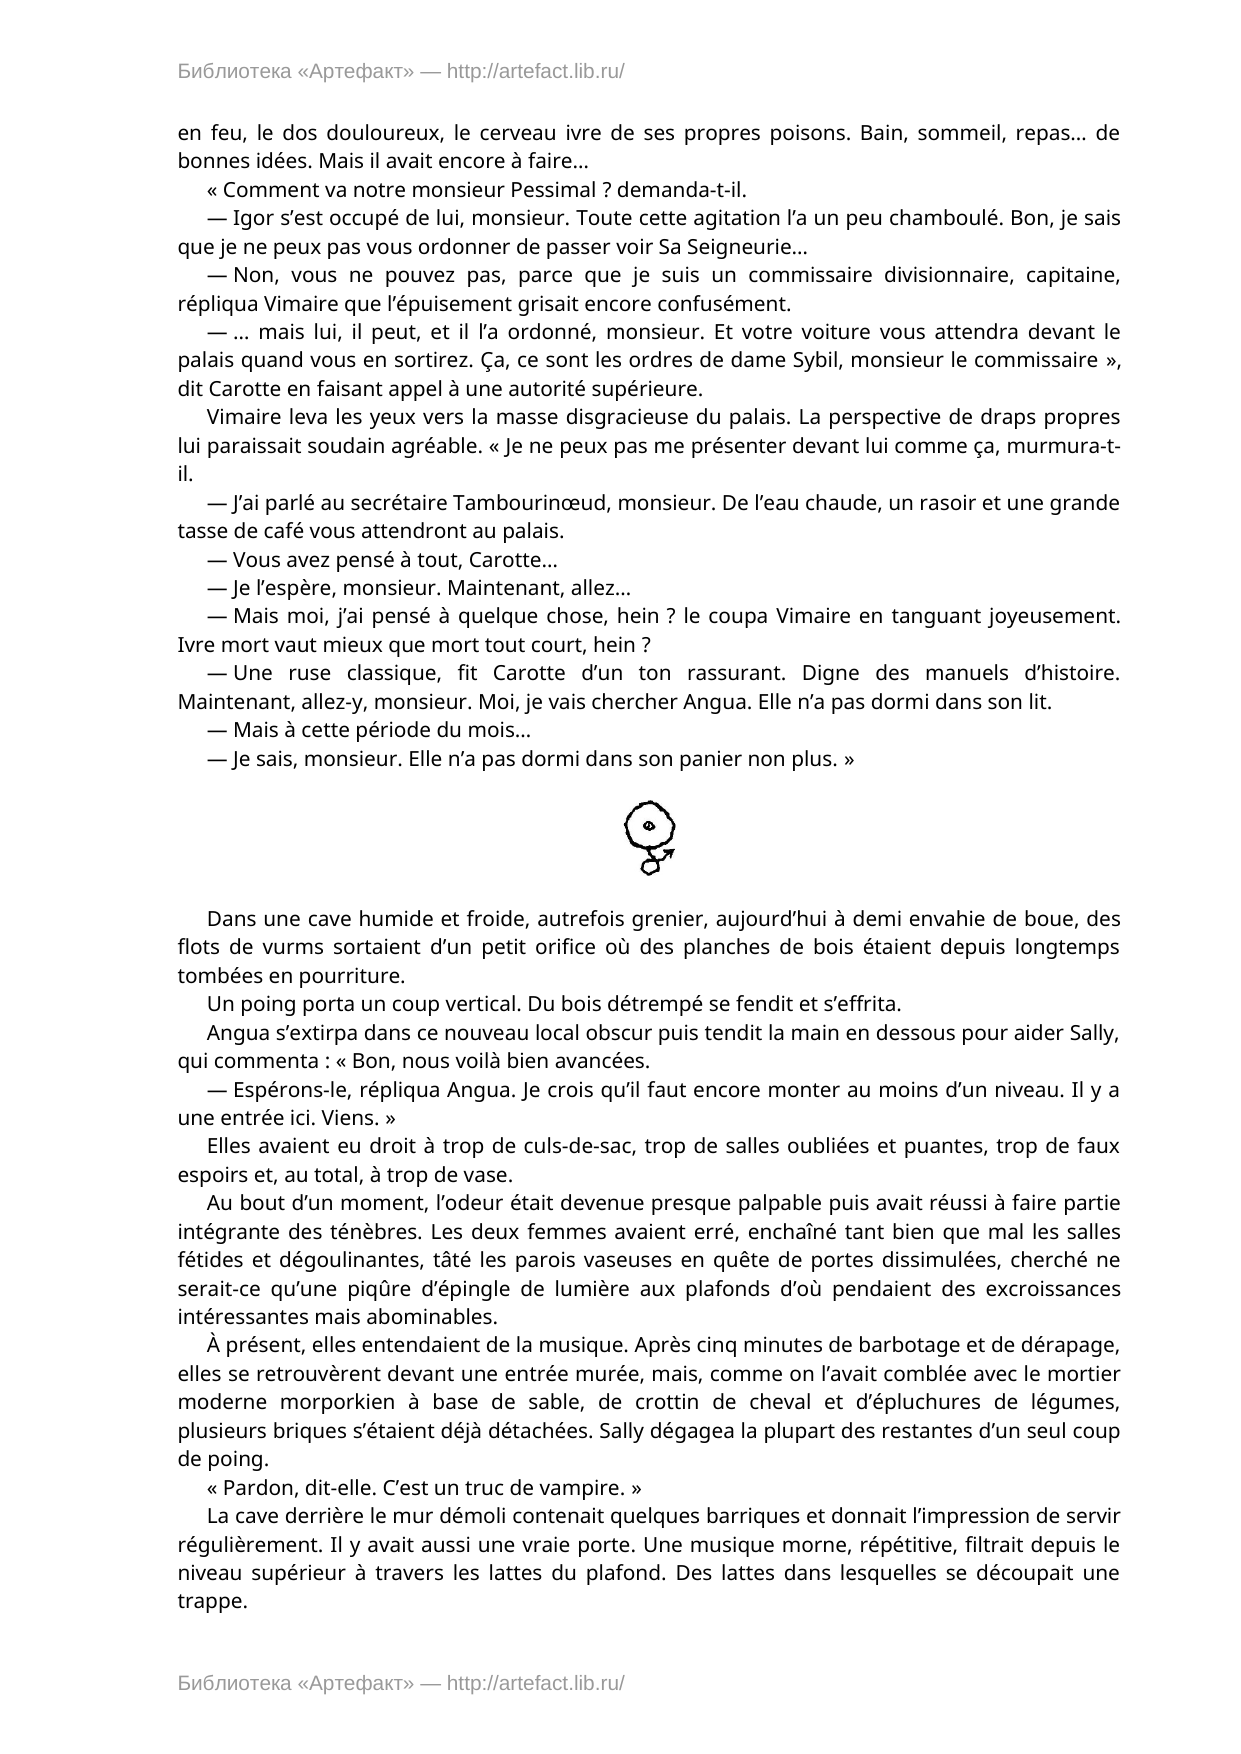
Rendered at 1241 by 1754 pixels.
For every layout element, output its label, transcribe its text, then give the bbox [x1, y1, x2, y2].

text Un poing porta un coup vertical. Du bois détrempé se fendit et s’effrita. [177, 989, 1122, 1018]
text — Je sais, monsieur. Elle n’a pas dormi dans son panier non plus. » [177, 744, 1122, 772]
text La cave derrière le mur démoli contenait quelques barriques et donnait l’impression de servir régulièrement. Il y avait aussi une vraie porte. Une musique morne, répétitive, filtrait depuis le niveau supérieur à travers les lattes du plafond. Des lattes dans lesquelles se découpait une trappe. [177, 1501, 1122, 1615]
text Au bout d’un moment, l’odeur était devenue presque palpable puis avait réussi à faire partie intégrante des ténèbres. Les deux femmes avaient erré, enchaîné tant bien que mal les salles fétides et dégoulinantes, tâté les parois vaseuses en quête de portes dissimulées, cherché ne serait-ce qu’une piqûre d’épingle de lumière aux plafonds d’où pendaient des excroissances intéressantes mais abominables. [177, 1188, 1122, 1331]
text — … mais lui, il peut, et il l’a ordonné, monsieur. Et votre voiture vous attendra devant le palais quand vous en sortirez. Ça, ce sont les ordres de dame Sybil, monsieur le commissaire », dit Carotte en faisant appel à une autorité supérieure. [177, 317, 1122, 402]
text Angua s’extirpa dans ce nouveau local obscur puis tendit la main en dessous pour aider Sally, qui commenta : « Bon, nous voilà bien avancées. [177, 1018, 1122, 1075]
text — Je l’espère, monsieur. Maintenant, allez… [177, 573, 1122, 602]
text Elles avaient eu droit à trop de culs-de-sac, trop de salles oubliées et puantes, trop de faux espoirs et, au total, à trop de vase. [177, 1132, 1122, 1188]
text — Mais moi, j’ai pensé à quelque chose, hein ? le coupa Vimaire en tanguant joyeusement. Ivre mort vaut mieux que mort tout court, hein ? [177, 602, 1122, 658]
text Dans une cave humide et froide, autrefois grenier, aujourd’hui à demi envahie de boue, des flots de vurms sortaient d’un petit orifice où des planches de bois étaient depuis longtemps tombées en pourriture. [177, 904, 1122, 989]
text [177, 118, 1122, 175]
picture [623, 800, 676, 876]
text — Mais à cette période du mois… [177, 715, 1122, 744]
text — Vous avez pensé à tout, Carotte… [177, 545, 1122, 573]
text À présent, elles entendaient de la musique. Après cinq minutes de barbotage et de dérapage, elles se retrouvèrent devant une entrée murée, mais, comme on l’avait comblée avec le mortier moderne morporkien à base de sable, de crottin de cheval et d’épluchures de légumes, plusieurs briques s’étaient déjà détachées. Sally dégagea la plupart des restantes d’un seul coup de poing. [177, 1331, 1122, 1473]
text — Non, vous ne pouvez pas, parce que je suis un commissaire divisionnaire, capitaine, répliqua Vimaire que l’épuisement grisait encore confusément. [177, 260, 1122, 317]
text Vimaire leva les yeux vers la masse disgracieuse du palais. La perspective de draps propres lui paraissait soudain agréable. « Je ne peux pas me présenter devant lui comme ça, murmura-t-il. [177, 402, 1122, 488]
text — J’ai parlé au secrétaire Tambourinœud, monsieur. De l’eau chaude, un rasoir et une grande tasse de café vous attendront au palais. [177, 488, 1122, 545]
text — Igor s’est occupé de lui, monsieur. Toute cette agitation l’a un peu chamboulé. Bon, je sais que je ne peux pas vous ordonner de passer voir Sa Seigneurie… [177, 203, 1122, 260]
text « Pardon, dit-elle. C’est un truc de vampire. » [177, 1473, 1122, 1501]
text — Espérons-le, répliqua Angua. Je crois qu’il faut encore monter au moins d’un niveau. Il y a une entrée ici. Viens. » [177, 1075, 1122, 1132]
text « Comment va notre monsieur Pessimal ? demanda-t-il. [177, 175, 1122, 203]
text — Une ruse classique, fit Carotte d’un ton rassurant. Digne des manuels d’histoire. Maintenant, allez-y, monsieur. Moi, je vais chercher Angua. Elle n’a pas dormi dans son lit. [177, 658, 1122, 715]
